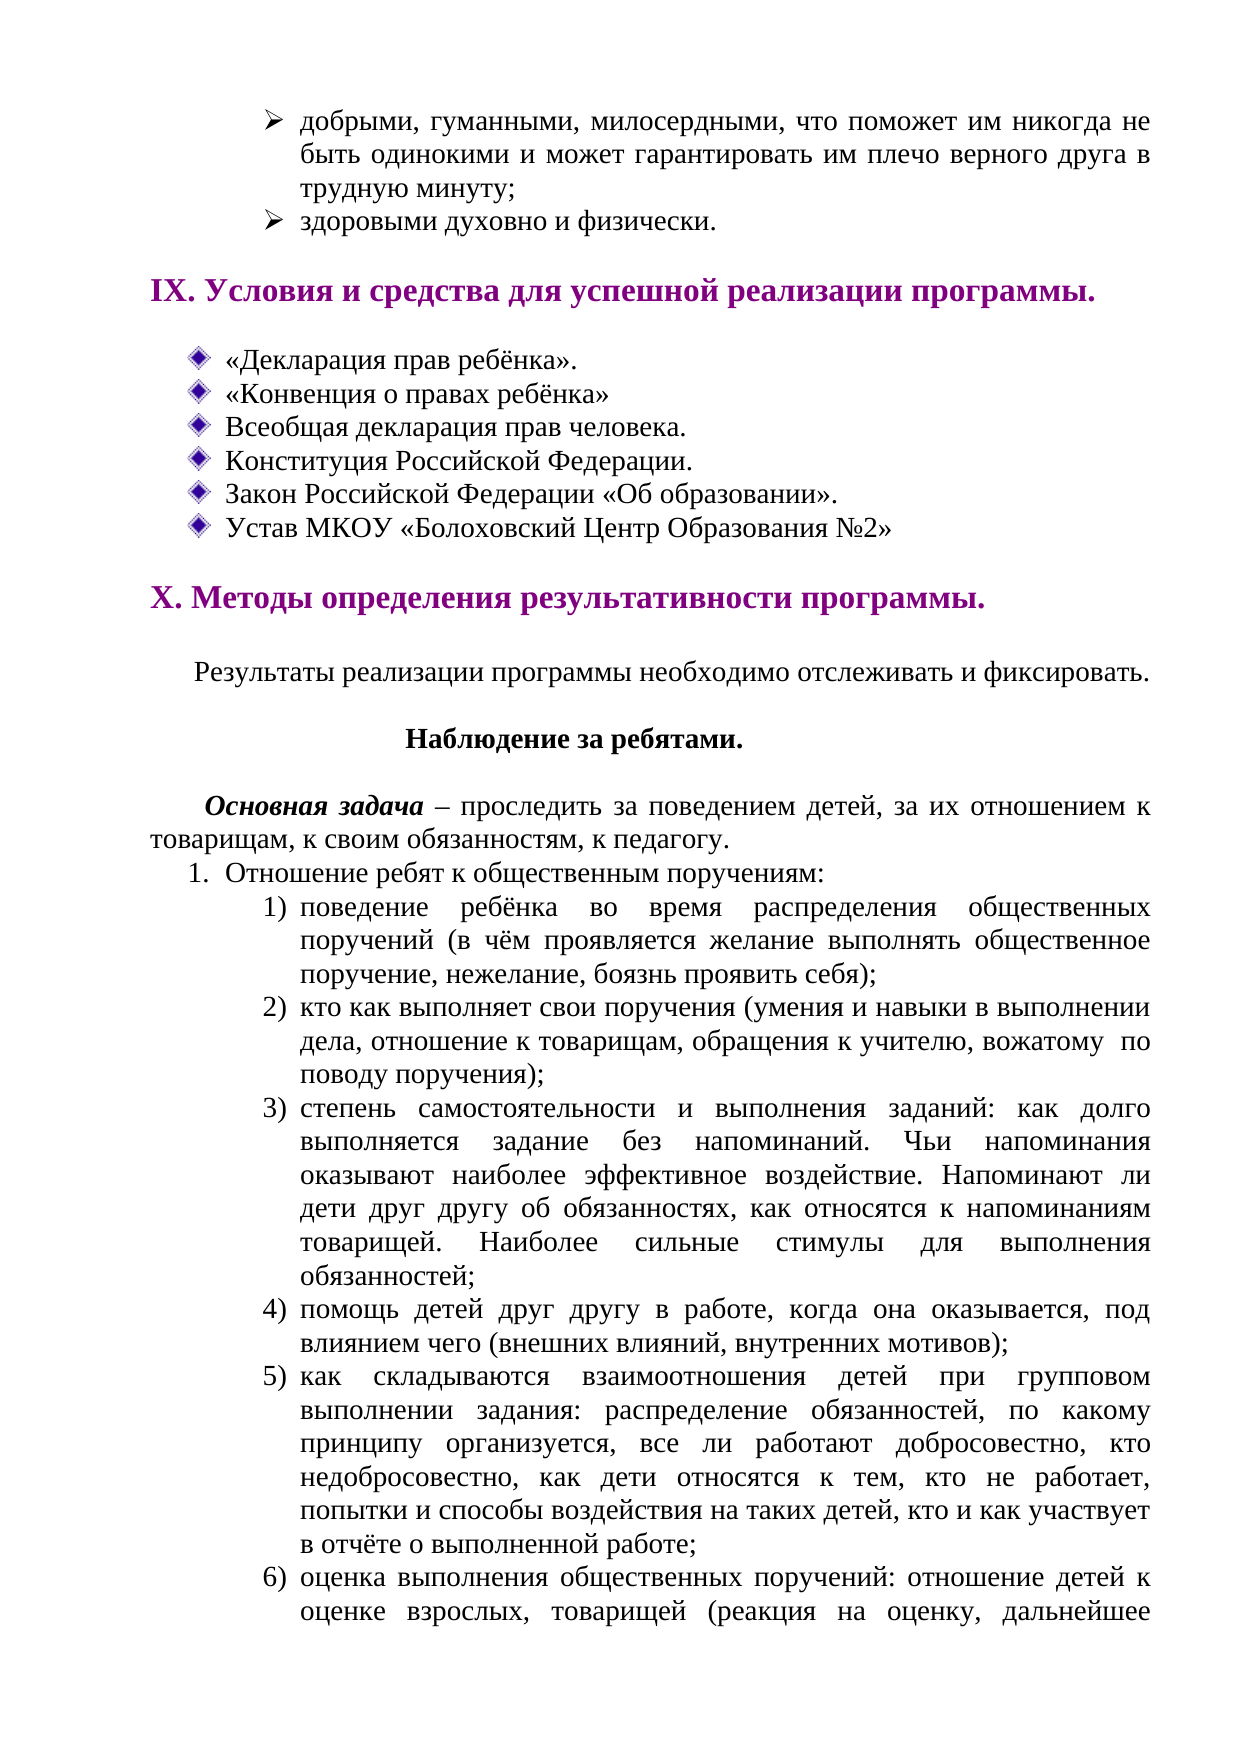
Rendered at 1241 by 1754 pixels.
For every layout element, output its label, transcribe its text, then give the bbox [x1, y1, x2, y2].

list кто как выполняет свои поручения (умения и навыки в выполнении дела, отношение к товарищам, обращения к учителю, вожатому по поводу поручения); [262, 989, 1152, 1090]
list здоровыми духовно и физически. [262, 203, 1152, 237]
picture [187, 413, 211, 437]
list Отношение ребят к общественным поручениям: [187, 855, 1152, 889]
text Основная задача – проследить за поведением детей, за их отношением к товарищам, к своим обязанностям, к педагогу. [150, 788, 1152, 855]
text Устав МКОУ «Болоховский Центр Образования №2» [187, 510, 1152, 544]
text Конституция Российской Федерации. [187, 443, 1152, 477]
list помощь детей друг другу в работе, когда она оказывается, под влиянием чего (внешних влияний, внутренних мотивов); [262, 1291, 1152, 1358]
text Всеобщая декларация прав человека. [187, 409, 1152, 443]
text IX. Условия и средства для успешной реализации программы. [150, 271, 1152, 309]
text X. Методы определения результативности программы. [150, 577, 1152, 616]
text «Конвенция о правах ребёнка» [187, 376, 1152, 409]
list добрыми, гуманными, милосердными, что поможет им никогда не быть одинокими и может гарантировать им плечо верного друга в трудную минуту; [262, 103, 1152, 203]
picture [187, 513, 211, 538]
text Закон Российской Федерации «Об образовании». [187, 477, 1152, 510]
list степень самостоятельности и выполнения заданий: как долго выполняется задание без напоминаний. Чьи напоминания оказывают наиболее эффективное воздействие. Напоминают ли дети друг другу об обязанностях, как относятся к напоминаниям товарищей. Наиболее сильные стимулы для выполнения обязанностей; [262, 1090, 1152, 1291]
picture [187, 346, 211, 370]
picture [187, 480, 211, 504]
picture [187, 446, 211, 471]
list как складываются взаимоотношения детей при групповом выполнении задания: распределение обязанностей, по какому принципу организуется, все ли работают добросовестно, кто недобросовестно, как дети относятся к тем, кто не работает, попытки и способы воздействия на таких детей, кто и как участвует в отчёте о выполненной работе; [262, 1358, 1152, 1559]
text «Декларация прав ребёнка». [187, 342, 1152, 376]
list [262, 1559, 1152, 1627]
picture [187, 379, 211, 404]
text Результаты реализации программы необходимо отслеживать и фиксировать. [150, 654, 1152, 687]
text Наблюдение за ребятами. [150, 721, 1152, 754]
list поведение ребёнка во время распределения общественных поручений (в чём проявляется желание выполнять общественное поручение, нежелание, боязнь проявить себя); [262, 889, 1152, 989]
